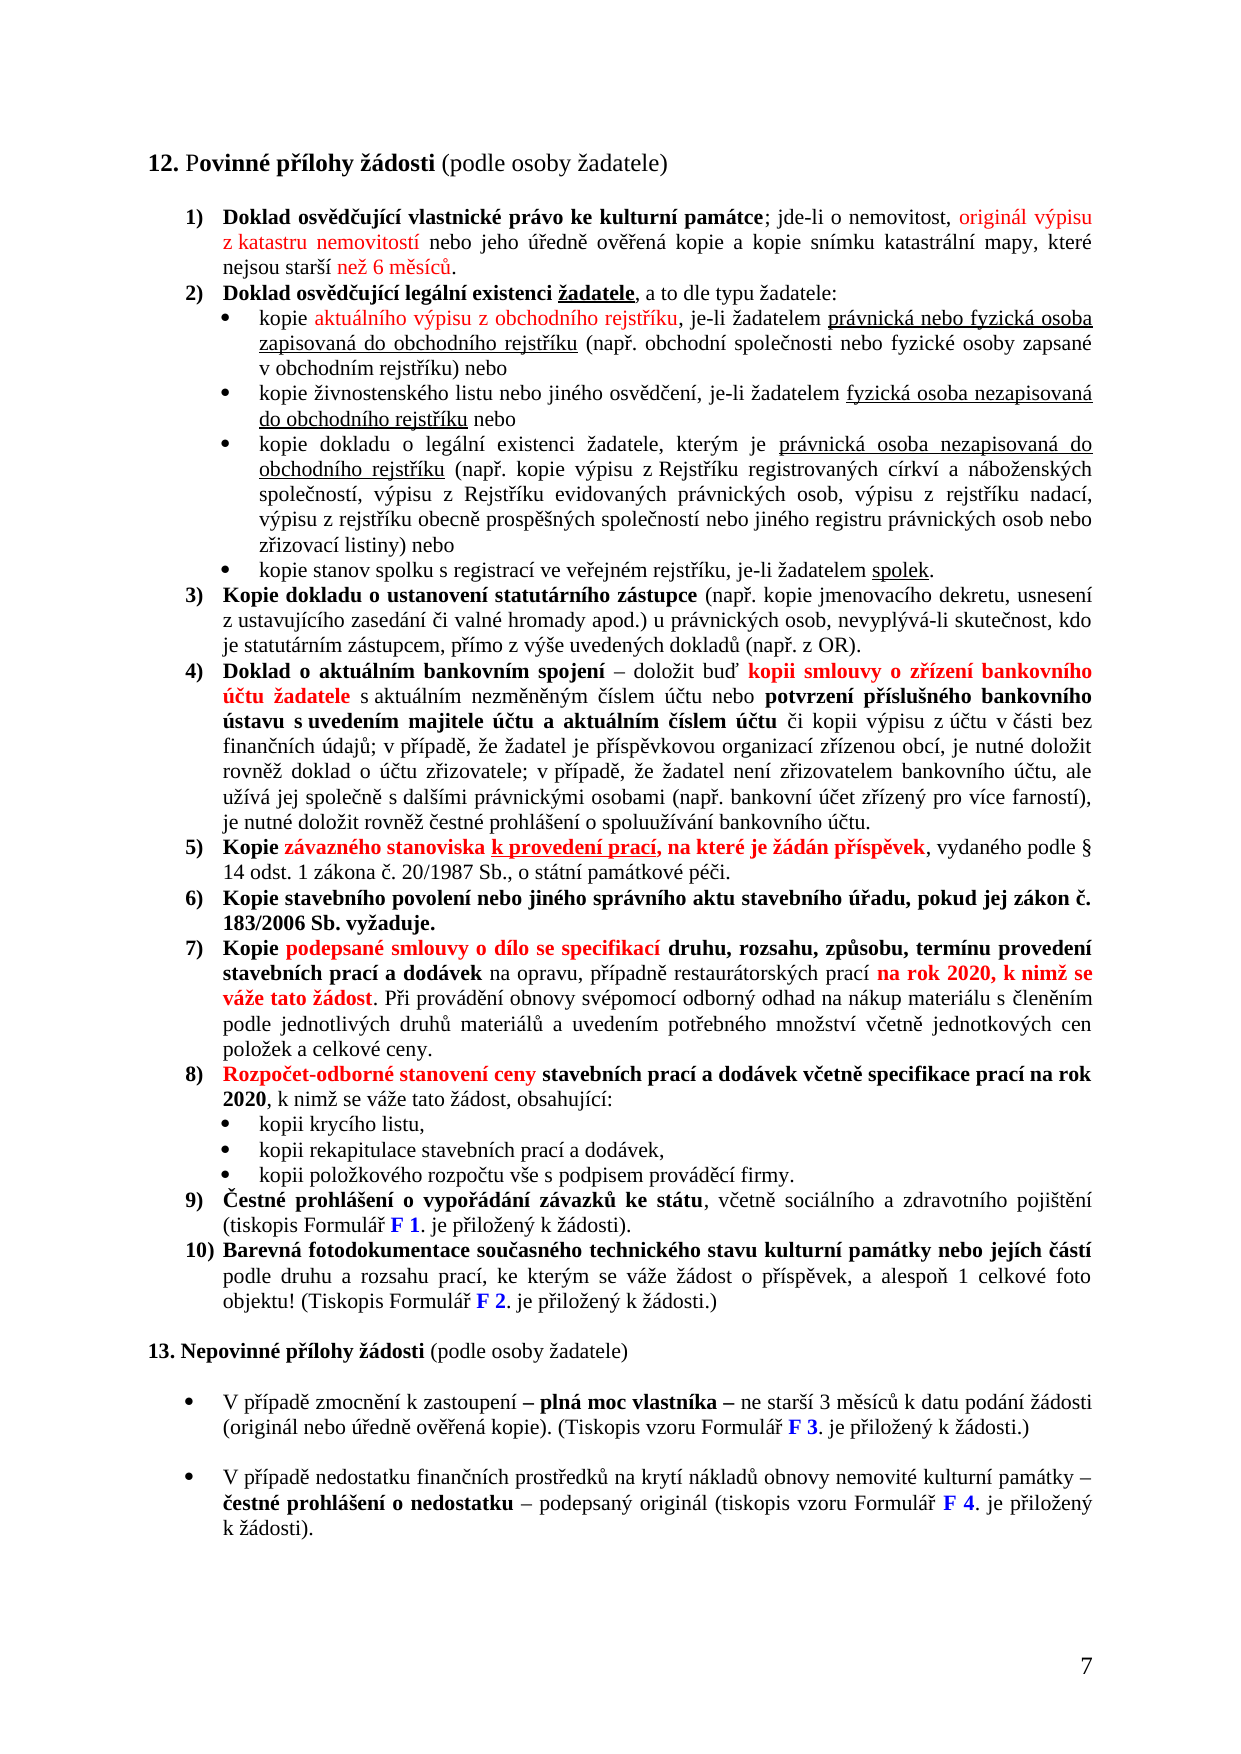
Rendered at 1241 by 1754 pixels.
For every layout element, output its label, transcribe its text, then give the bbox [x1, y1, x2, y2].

text 12. Povinné přílohy žádosti (podle osoby žadatele) [148, 148, 1093, 176]
list kopie živnostenského listu nebo jiného osvědčení, je-li žadatelem fyzická osoba nezapisovaná do obchodního rejstříku nebo [221, 380, 1093, 431]
list Kopie dokladu o ustanovení statutárního zástupce (např. kopie jmenovacího dekretu, usnesení z ustavujícího zasedání či valné hromady apod.) u právnických osob, nevyplývá-li skutečnost, kdo je statutárním zástupcem, přímo z výše uvedených dokladů (např. z OR). [185, 582, 1093, 658]
list kopii rekapitulace stavebních prací a dodávek, [221, 1137, 1093, 1162]
list Čestné prohlášení o vypořádání závazků ke státu, včetně sociálního a zdravotního pojištění (tiskopis Formulář F 1. je přiložený k žádosti). [185, 1187, 1093, 1237]
list kopii krycího listu, [221, 1111, 1093, 1137]
list Kopie závazného stanoviska k provedení prací, na které je žádán příspěvek, vydaného podle § 14 odst. 1 zákona č. 20/1987 Sb., o státní památkové péči. [185, 834, 1093, 884]
list Doklad o aktuálním bankovním spojení – doložit buď kopii smlouvy o zřízení bankovního účtu žadatele s aktuálním nezměněným číslem účtu nebo potvrzení příslušného bankovního ústavu s uvedením majitele účtu a aktuálním číslem účtu či kopii výpisu z účtu v části bez finančních údajů; v případě, že žadatel je příspěvkovou organizací zřízenou obcí, je nutné doložit rovněž doklad o účtu zřizovatele; v případě, že žadatel není zřizovatelem bankovního účtu, ale užívá jej společně s dalšími právnickými osobami (např. bankovní účet zřízený pro více farností), je nutné doložit rovněž čestné prohlášení o spoluužívání bankovního účtu. [185, 658, 1093, 834]
list kopii položkového rozpočtu vše s podpisem prováděcí firmy. [221, 1162, 1093, 1187]
list kopie stanov spolku s registrací ve veřejném rejstříku, je-li žadatelem spolek. [221, 557, 1093, 582]
list kopie aktuálního výpisu z obchodního rejstříku, je-li žadatelem právnická nebo fyzická osoba zapisovaná do obchodního rejstříku (např. obchodní společnosti nebo fyzické osoby zapsané v obchodním rejstříku) nebo [221, 305, 1093, 380]
list V případě zmocnění k zastoupení – plná moc vlastníka – ne starší 3 měsíců k datu podání žádosti (originál nebo úředně ověřená kopie). (Tiskopis vzoru Formulář F 3. je přiložený k žádosti.) [185, 1389, 1093, 1439]
list Kopie stavebního povolení nebo jiného správního aktu stavebního úřadu, pokud jej zákon č. 183/2006 Sb. vyžaduje. [185, 884, 1093, 935]
text 13. Nepovinné přílohy žádosti (podle osoby žadatele) [148, 1338, 1093, 1363]
list Barevná fotodokumentace současného technického stavu kulturní památky nebo jejích částí podle druhu a rozsahu prací, ke kterým se váže žádost o příspěvek, a alespoň 1 celkové foto objektu! (Tiskopis Formulář F 2. je přiložený k žádosti.) [185, 1237, 1093, 1313]
list Kopie podepsané smlouvy o dílo se specifikací druhu, rozsahu, způsobu, termínu provedení stavebních prací a dodávek na opravu, případně restaurátorských prací na rok 2020, k nimž se váže tato žádost. Při provádění obnovy svépomocí odborný odhad na nákup materiálu s členěním podle jednotlivých druhů materiálů a uvedením potřebného množství včetně jednotkových cen položek a celkové ceny. [185, 935, 1093, 1061]
list kopie dokladu o legální existenci žadatele, kterým je právnická osoba nezapisovaná do obchodního rejstříku (např. kopie výpisu z Rejstříku registrovaných církví a náboženských společností, výpisu z Rejstříku evidovaných právnických osob, výpisu z rejstříku nadací, výpisu z rejstříku obecně prospěšných společností nebo jiného registru právnických osob nebo zřizovací listiny) nebo [221, 431, 1093, 557]
list Rozpočet-odborné stanovení ceny stavebních prací a dodávek včetně specifikace prací na rok 2020, k nimž se váže tato žádost, obsahující: [185, 1061, 1093, 1111]
list V případě nedostatku finančních prostředků na krytí nákladů obnovy nemovité kulturní památky – čestné prohlášení o nedostatku – podepsaný originál (tiskopis vzoru Formulář F 4. je přiložený k žádosti). [185, 1464, 1093, 1540]
list Doklad osvědčující legální existenci žadatele, a to dle typu žadatele: [185, 279, 1093, 305]
list Doklad osvědčující vlastnické právo ke kulturní památce; jde-li o nemovitost, originál výpisu z katastru nemovitostí nebo jeho úředně ověřená kopie a kopie snímku katastrální mapy, které nejsou starší než 6 měsíců. [185, 204, 1093, 279]
